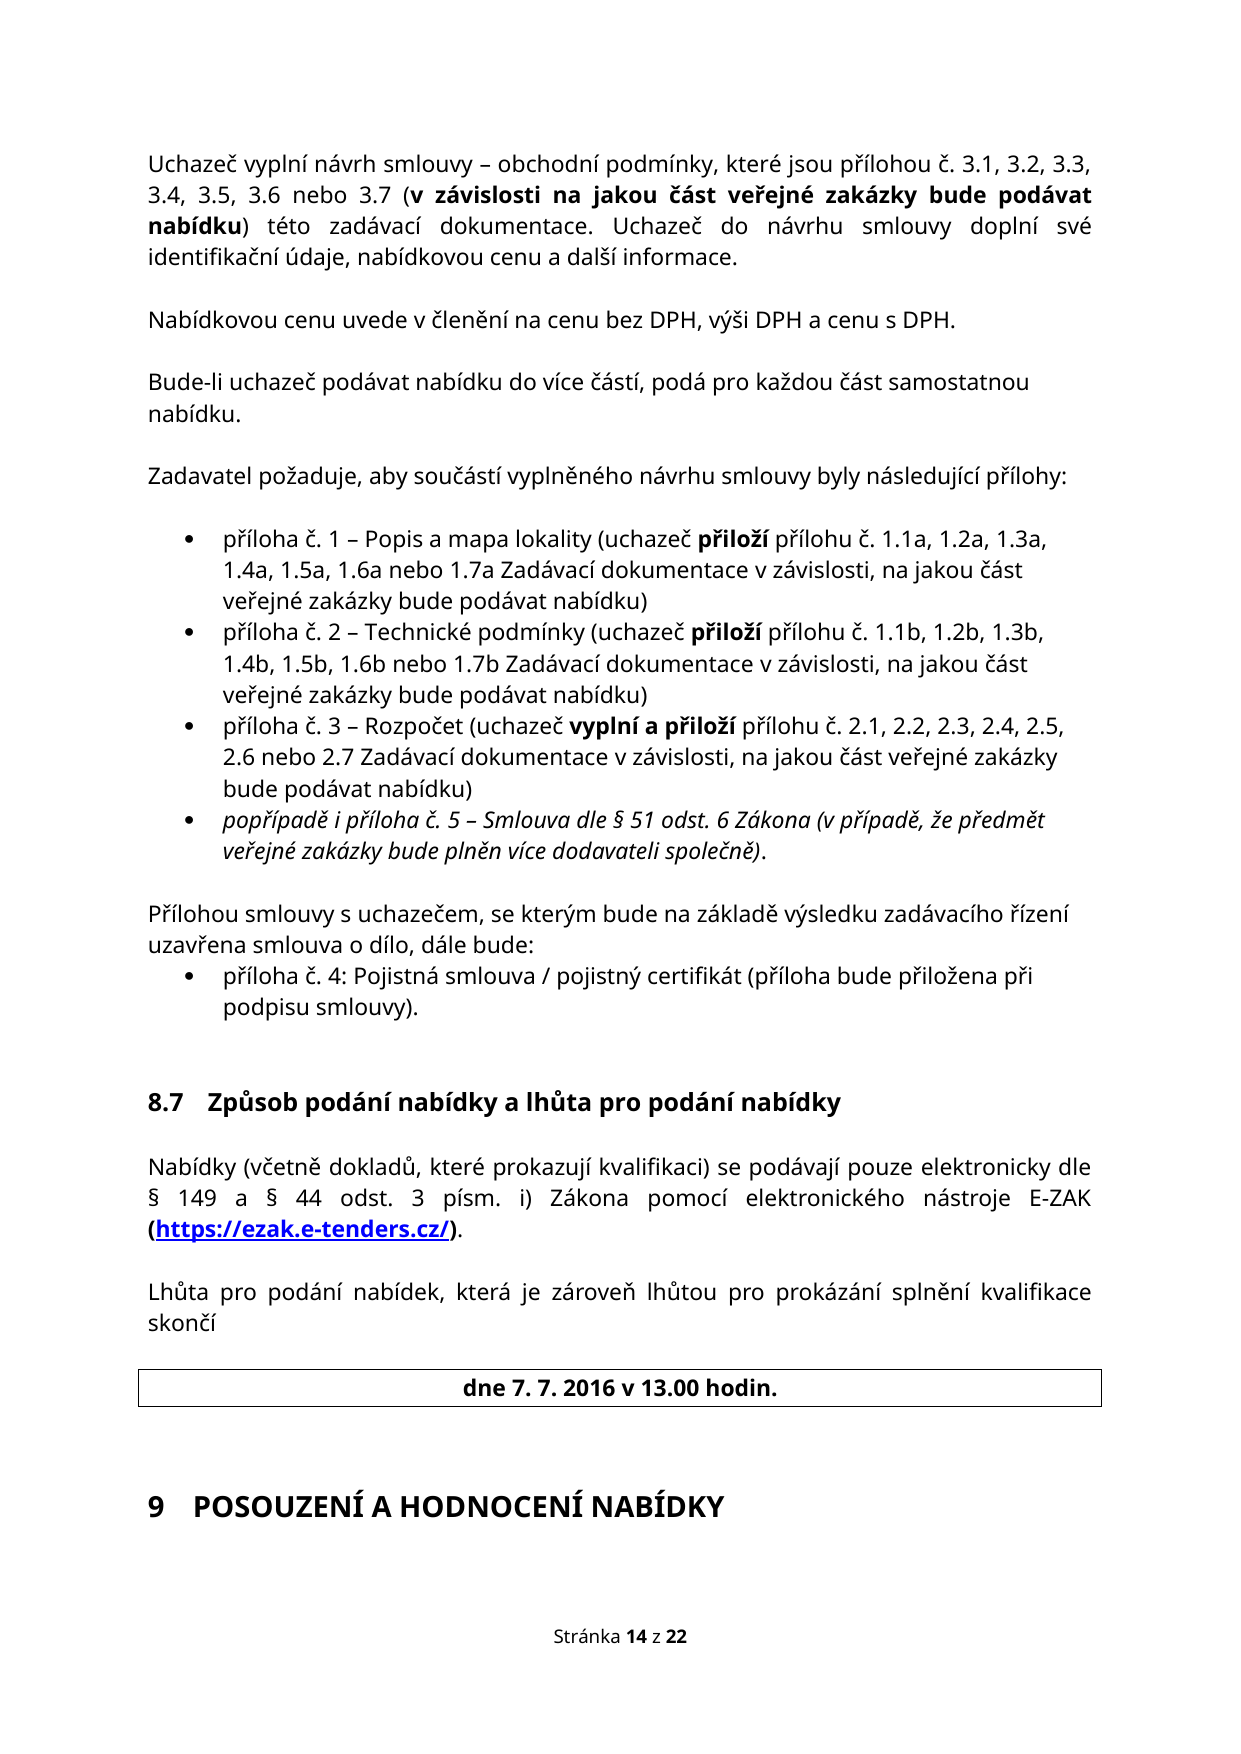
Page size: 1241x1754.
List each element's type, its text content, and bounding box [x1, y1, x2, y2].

text Zadavatel požaduje, aby součástí vyplněného návrhu smlouvy byly následující přílohy: [148, 460, 1093, 491]
list příloha č. 1 – Popis a mapa lokality (uchazeč přiloží přílohu č. 1.1a, 1.2a, 1.3a, 1.4a, 1.5a, 1.6a nebo 1.7a Zadávací dokumentace v závislosti, na jakou část veřejné zakázky bude podávat nabídku) [185, 523, 1093, 616]
list příloha č. 2 – Technické podmínky (uchazeč přiloží přílohu č. 1.1b, 1.2b, 1.3b, 1.4b, 1.5b, 1.6b nebo 1.7b Zadávací dokumentace v závislosti, na jakou část veřejné zakázky bude podávat nabídku) [185, 616, 1093, 710]
text Lhůta pro podání nabídek, která je zároveň lhůtou pro prokázání splnění kvalifikace skončí [148, 1275, 1093, 1338]
text Nabídkovou cenu uvede v členění na cenu bez DPH, výši DPH a cenu s DPH. [148, 304, 1093, 335]
list příloha č. 4: Pojistná smlouva / pojistný certifikát (příloha bude přiložena při podpisu smlouvy). [185, 960, 1093, 1023]
list popřípadě i příloha č. 5 – Smlouva dle § 51 odst. 6 Zákona (v případě, že předmět veřejné zakázky bude plněn více dodavateli společně). [185, 804, 1093, 866]
list příloha č. 3 – Rozpočet (uchazeč vyplní a přiloží přílohu č. 2.1, 2.2, 2.3, 2.4, 2.5, 2.6 nebo 2.7 Zadávací dokumentace v závislosti, na jakou část veřejné zakázky bude podávat nabídku) [185, 710, 1093, 804]
subtitle POSOUZENÍ A HODNOCENÍ NABÍDKY [148, 1486, 1093, 1526]
text Bude-li uchazeč podávat nabídku do více částí, podá pro každou část samostatnou nabídku. [148, 366, 1093, 429]
text Nabídky (včetně dokladů, které prokazují kvalifikaci) se podávají pouze elektronicky dle § 149 a § 44 odst. 3 písm. i) Zákona pomocí elektronického nástroje E-ZAK (https://ezak.e-tenders.cz/). [148, 1150, 1093, 1244]
subtitle Způsob podání nabídky a lhůta pro podání nabídky [148, 1085, 1093, 1119]
text Uchazeč vyplní návrh smlouvy – obchodní podmínky, které jsou přílohou č. 3.1, 3.2, 3.3, 3.4, 3.5, 3.6 nebo 3.7 (v závislosti na jakou část veřejné zakázky bude podávat nabídku) této zadávací dokumentace. Uchazeč do návrhu smlouvy doplní své identifikační údaje, nabídkovou cenu a další informace. [148, 148, 1093, 273]
text dne 7. 7. 2016 v 13.00 hodin. [139, 1370, 1101, 1406]
text Přílohou smlouvy s uchazečem, se kterým bude na základě výsledku zadávacího řízení uzavřena smlouva o dílo, dále bude: [148, 898, 1093, 960]
